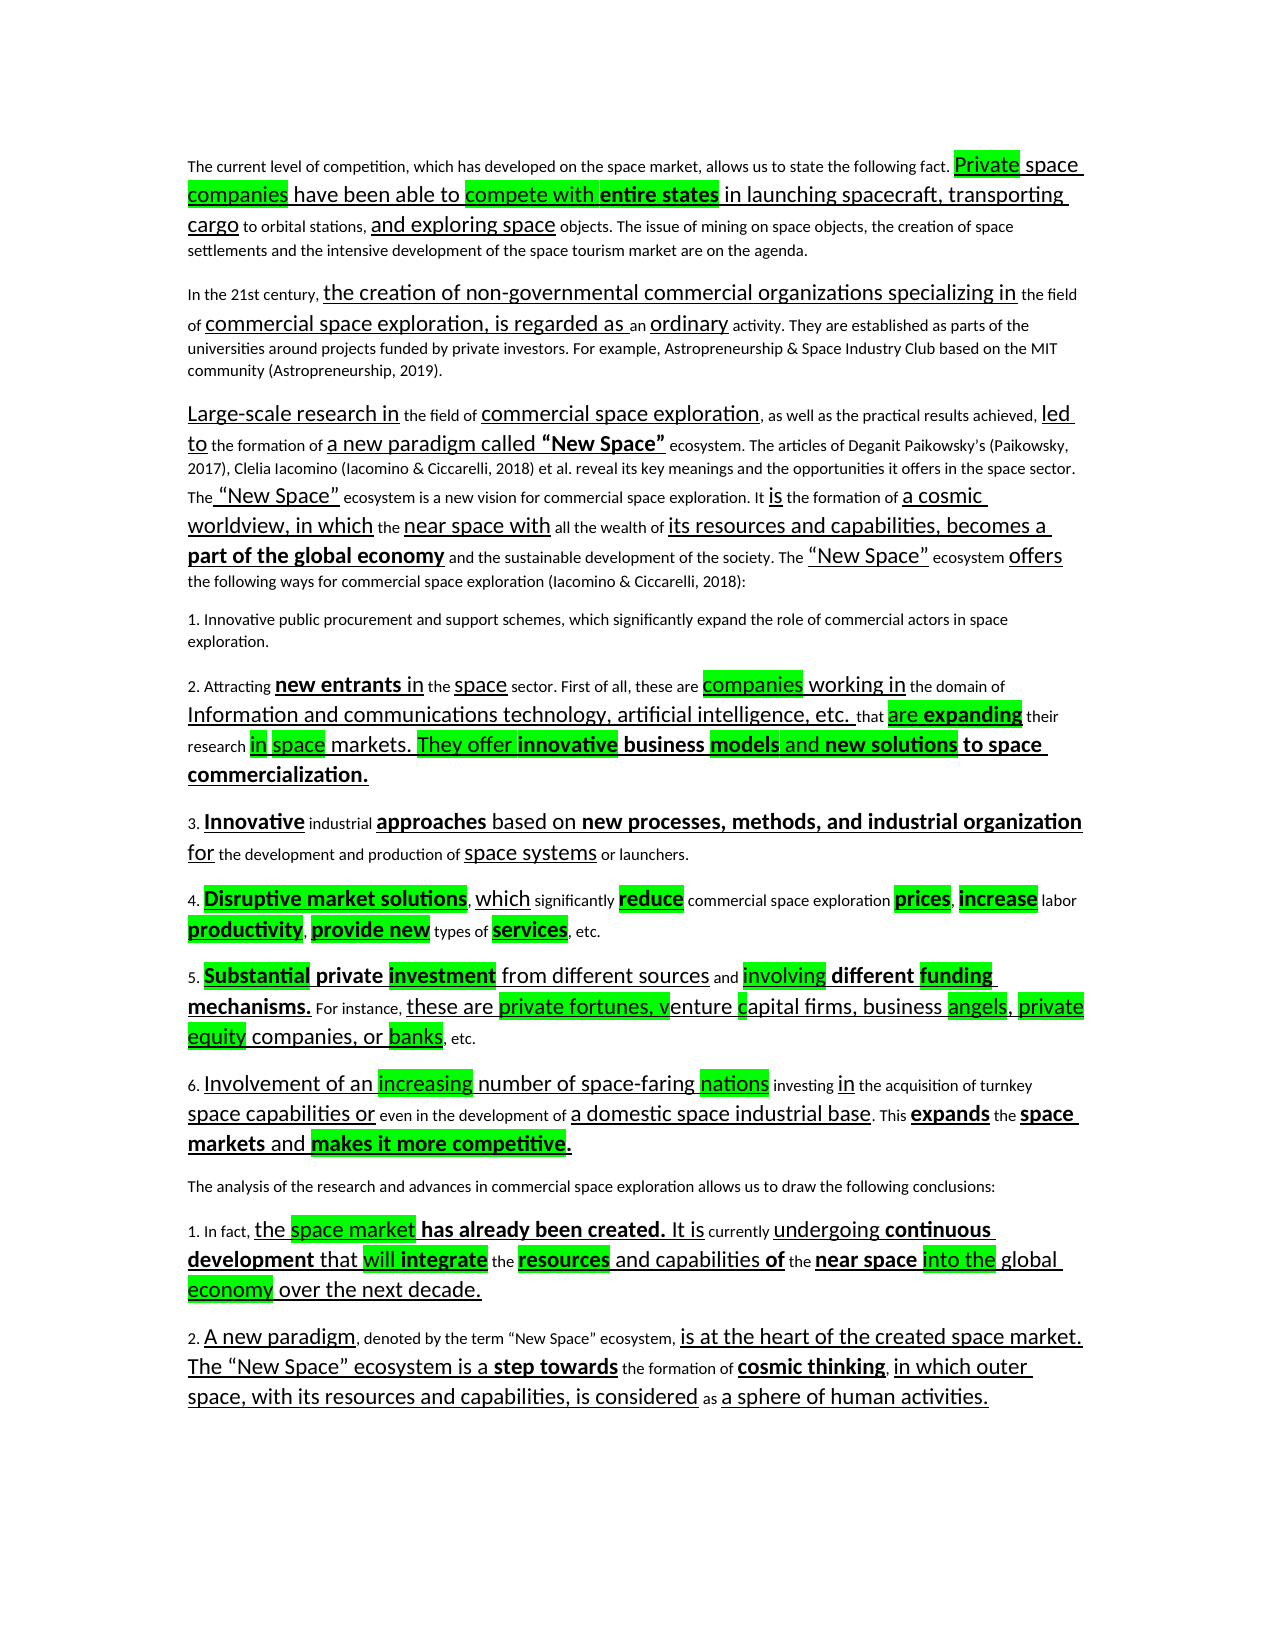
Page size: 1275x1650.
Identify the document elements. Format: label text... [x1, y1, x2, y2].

text 4. Disruptive market solutions, which significantly reduce commercial space exploration prices, increase labor productivity, provide new types of services, etc. [187, 884, 1087, 943]
text The current level of competition, which has developed on the space market, allows us to state the following fact. Private space companies have been able to compete with entire states in launching spacecraft, transporting cargo to orbital stations, and exploring space objects. The issue of mining on space objects, the creation of space settlements and the intensive development of the space tourism market are on the agenda. [187, 150, 1087, 260]
text 6. Involvement of an increasing number of space-faring nations investing in the acquisition of turnkey space capabilities or even in the development of a domestic space industrial base. This expands the space markets and makes it more competitive. [187, 1069, 1087, 1157]
text The analysis of the research and advances in commercial space exploration allows us to draw the following conclusions: [187, 1176, 1087, 1197]
text In the 21st century, the creation of non-governmental commercial organizations specializing in the field of commercial space exploration, is regarded as an ordinary activity. They are established as parts of the universities around projects funded by private investors. For example, Astropreneurship & Space Industry Club based on the MIT community (Astropreneurship, 2019). [187, 278, 1087, 381]
text 1. In fact, the space market has already been created. It is currently undergoing continuous development that will integrate the resources and capabilities of the near space into the global economy over the next decade. [187, 1215, 1087, 1303]
text 5. Substantial private investment from different sources and involving different funding mechanisms. For instance, these are private fortunes, venture capital firms, business angels, private equity companies, or banks, etc. [187, 962, 1087, 1050]
text Large-scale research in the field of commercial space exploration, as well as the practical results achieved, led to the formation of a new paradigm called “New Space” ecosystem. The articles of Deganit Paikowsky’s (Paikowsky, 2017), Clelia Iacomino (Iacomino & Ciccarelli, 2018) et al. reveal its key meanings and the opportunities it offers in the space sector. The “New Space” ecosystem is a new vision for commercial space exploration. It is the formation of a cosmic worldview, in which the near space with all the wealth of its resources and capabilities, becomes a part of the global economy and the sustainable development of the society. The “New Space” ecosystem offers the following ways for commercial space exploration (Iacomino & Ciccarelli, 2018): [187, 399, 1087, 591]
text 2. A new paradigm, denoted by the term “New Space” ecosystem, is at the heart of the created space market. The “New Space” ecosystem is a step towards the formation of cosmic thinking, in which outer space, with its resources and capabilities, is considered as a sphere of human activities. [187, 1322, 1087, 1411]
text 2. Attracting new entrants in the space sector. First of all, these are companies working in the domain of Information and communications technology, artificial intelligence, etc. that are expanding their research in space markets. They offer innovative business models and new solutions to space commercialization. [187, 670, 1087, 789]
text 3. Innovative industrial approaches based on new processes, methods, and industrial organization for the development and production of space systems or launchers. [187, 807, 1087, 866]
text 1. Innovative public procurement and support schemes, which significantly expand the role of commercial actors in space exploration. [187, 609, 1087, 652]
